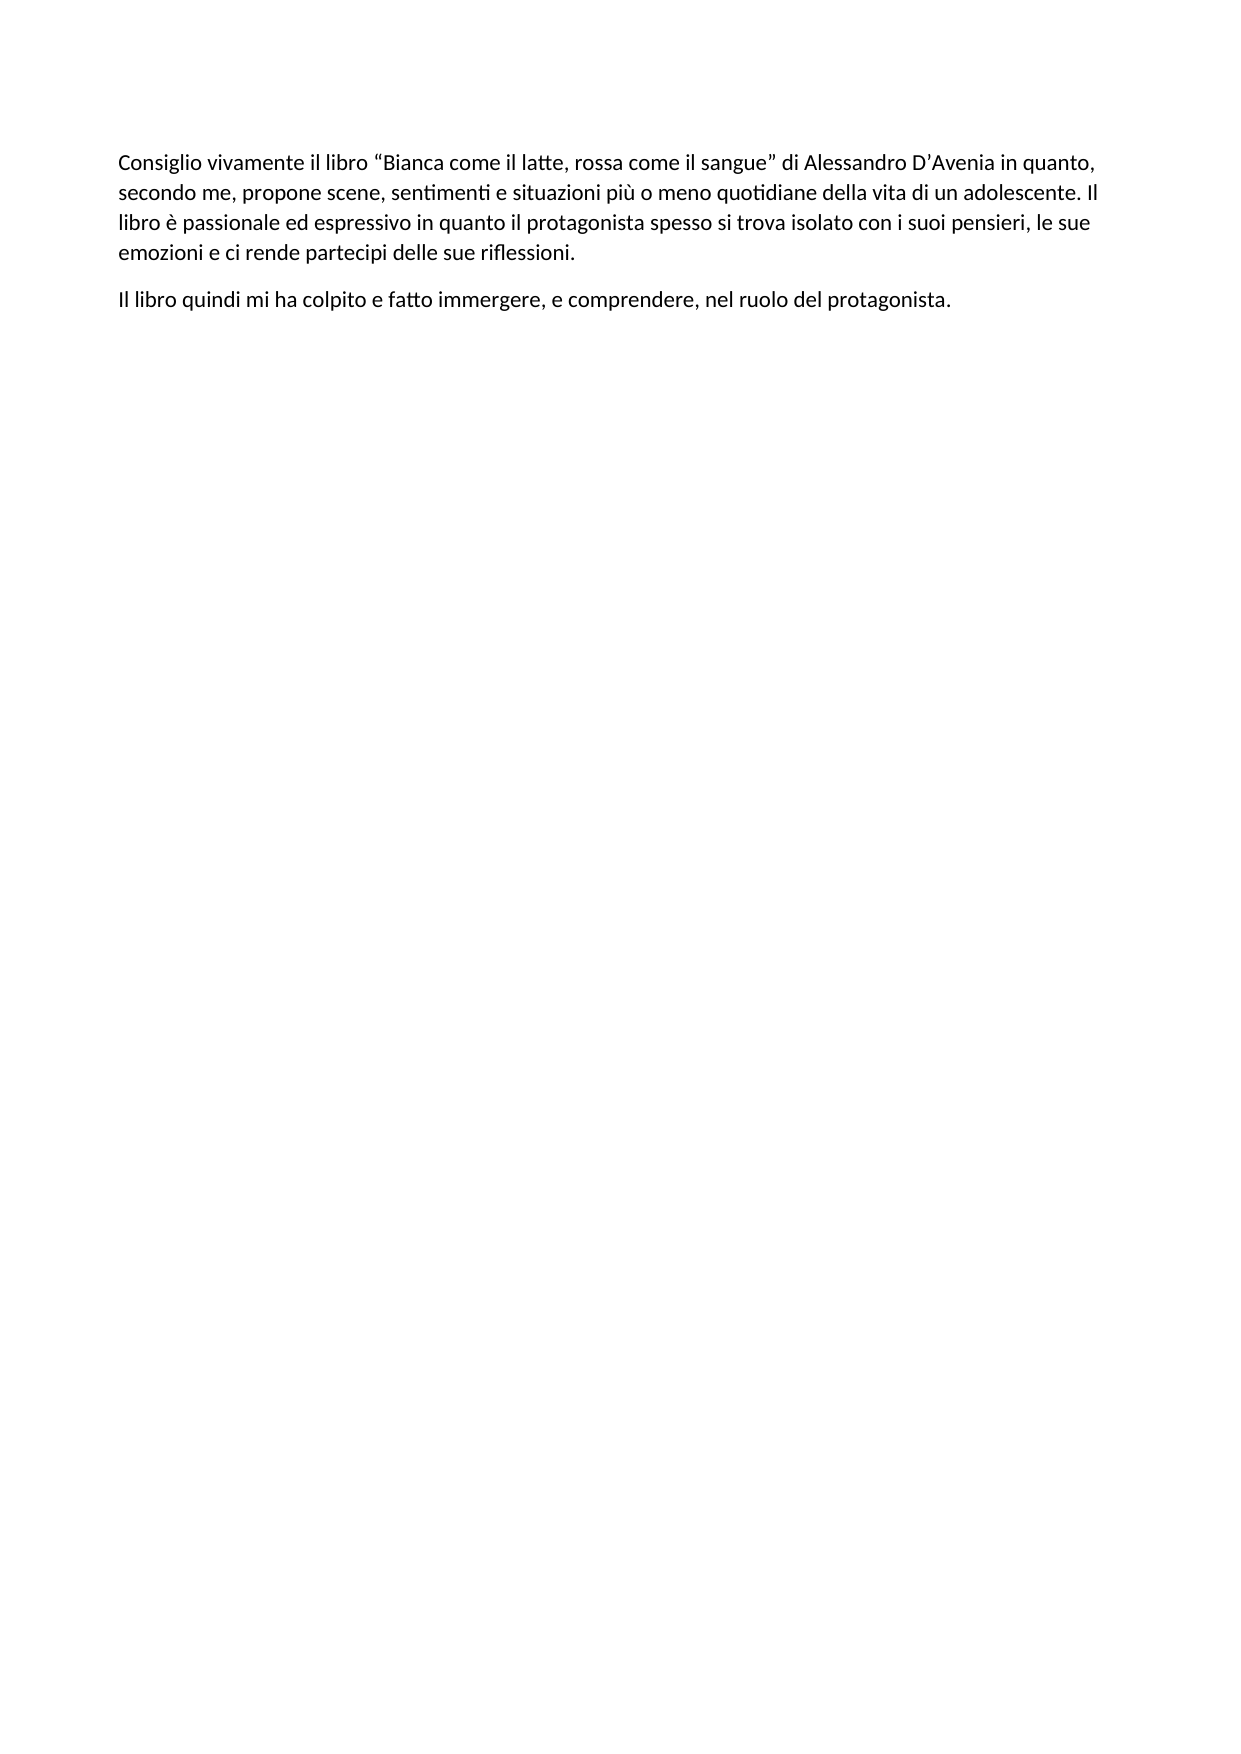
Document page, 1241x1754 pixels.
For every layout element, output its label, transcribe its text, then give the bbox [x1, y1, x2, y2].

text Il libro quindi mi ha colpito e fatto immergere, e comprendere, nel ruolo del protagonista. [118, 285, 1122, 313]
text Consiglio vivamente il libro “Bianca come il latte, rossa come il sangue” di Alessandro D’Avenia in quanto, secondo me, propone scene, sentimenti e situazioni più o meno quotidiane della vita di un adolescente. Il libro è passionale ed espressivo in quanto il protagonista spesso si trova isolato con i suoi pensieri, le sue emozioni e ci rende partecipi delle sue riflessioni. [118, 148, 1122, 266]
